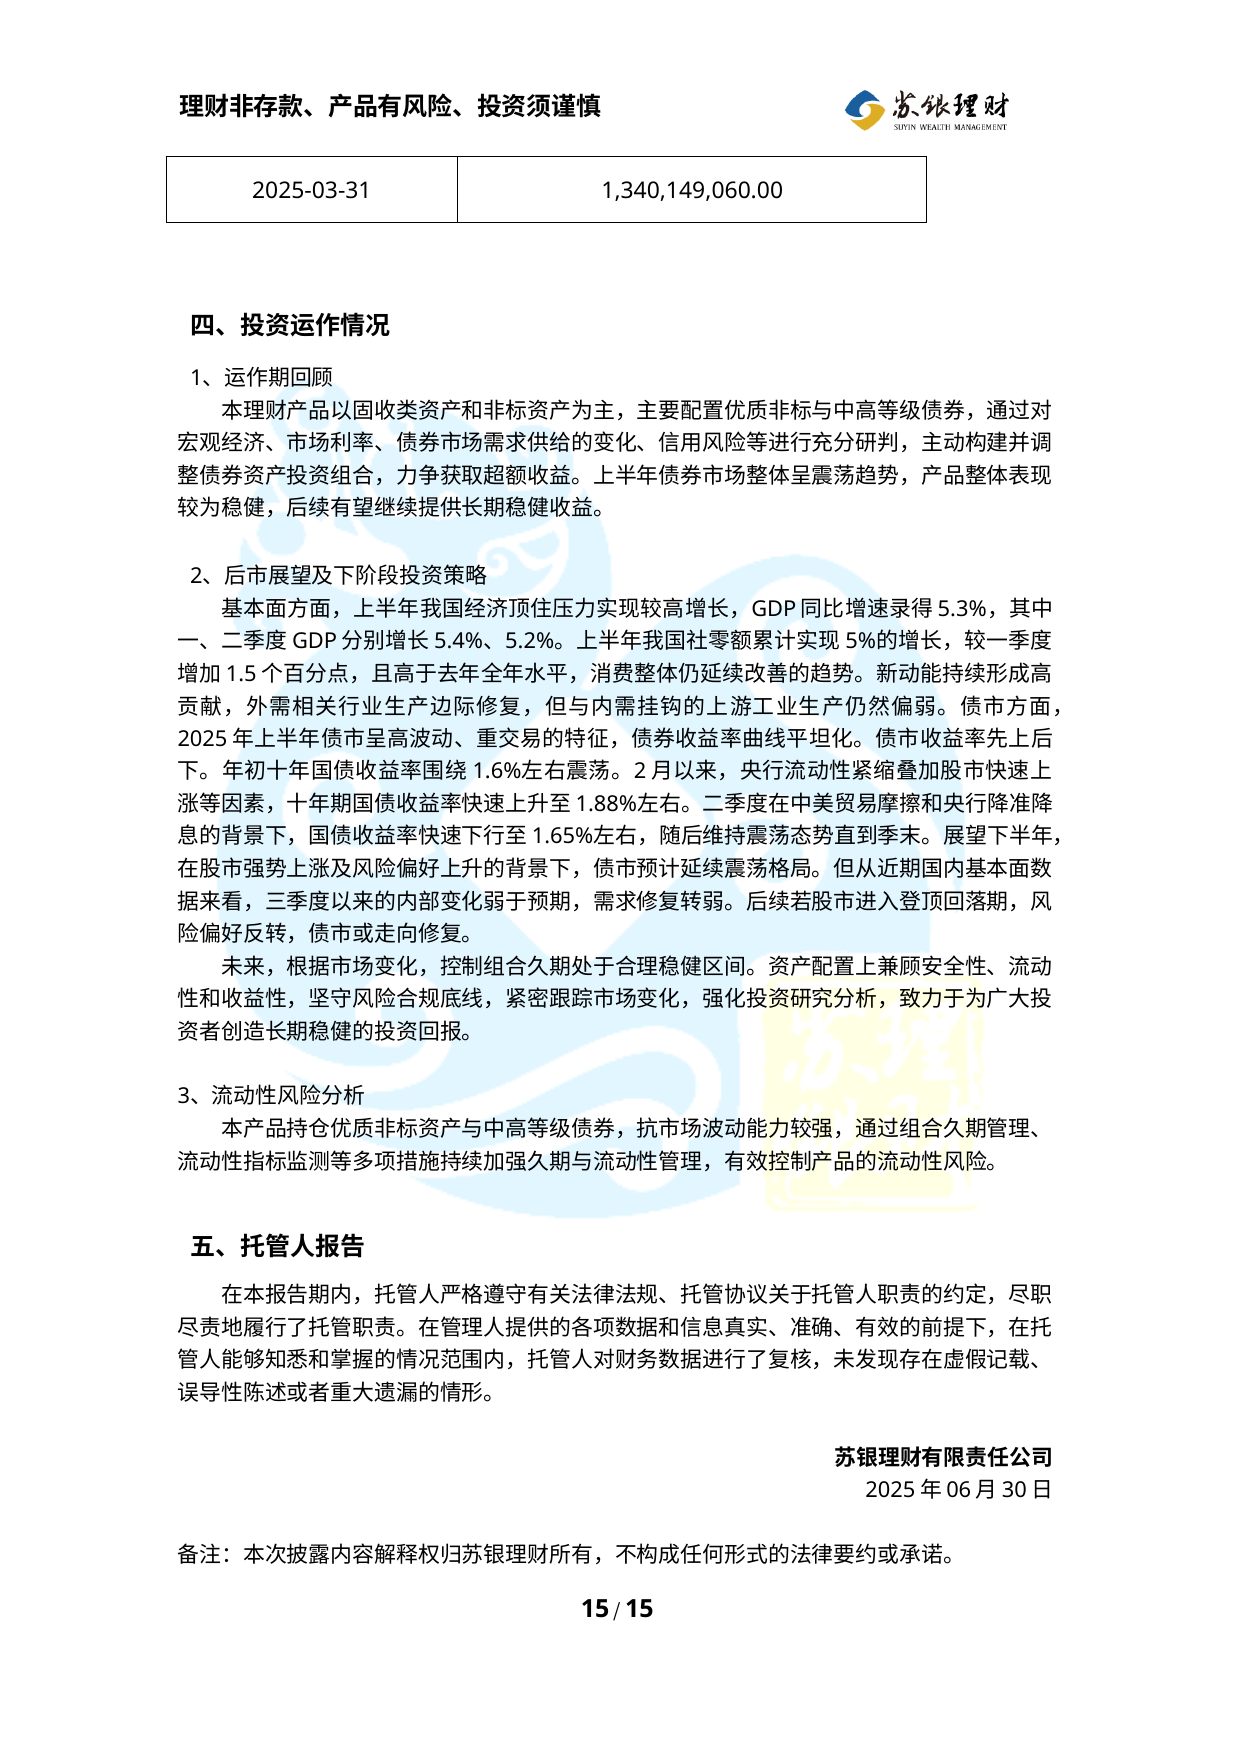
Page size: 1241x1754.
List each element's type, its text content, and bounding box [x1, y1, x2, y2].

text 本理财产品以固收类资产和非标资产为主，主要配置优质非标与中高等级债券，通过对宏观经济、市场利率、债券市场需求供给的变化、信用风险等进行充分研判，主动构建并调整债券资产投资组合，力争获取超额收益。上半年债券市场整体呈震荡趋势，产品整体表现较为稳健，后续有望继续提供长期稳健收益。 [177, 392, 1053, 522]
text 苏银理财有限责任公司 [177, 1439, 1053, 1472]
text 3、流动性风险分析 [177, 1078, 1053, 1111]
table_cell 1,340,149,060.00 [458, 157, 926, 222]
text 本产品持仓优质非标资产与中高等级债券，抗市场波动能力较强，通过组合久期管理、流动性指标监测等多项措施持续加强久期与流动性管理，有效控制产品的流动性风险。 [177, 1111, 1053, 1176]
subtitle 四、投资运作情况 [190, 291, 1053, 356]
subtitle 五、托管人报告 [190, 1212, 1053, 1277]
table_cell 2025-03-31 [167, 157, 457, 222]
picture [820, 72, 1039, 143]
text 基本面方面，上半年我国经济顶住压力实现较高增长，GDP同比增速录得5.3%，其中一、二季度GDP分别增长5.4%、5.2%。上半年我国社零额累计实现5%的增长，较一季度增加1.5个百分点，且高于去年全年水平，消费整体仍延续改善的趋势。新动能持续形成高贡献，外需相关行业生产边际修复，但与内需挂钩的上游工业生产仍然偏弱。债市方面，2025年上半年债市呈高波动、重交易的特征，债券收益率曲线平坦化。债市收益率先上后下。年初十年国债收益率围绕1.6%左右震荡。2月以来，央行流动性紧缩叠加股市快速上涨等因素，十年期国债收益率快速上升至1.88%左右。二季度在中美贸易摩擦和央行降准降息的背景下，国债收益率快速下行至1.65%左右，随后维持震荡态势直到季末。展望下半年，在股市强势上涨及风险偏好上升的背景下，债市预计延续震荡格局。但从近期国内基本面数据来看，三季度以来的内部变化弱于预期，需求修复转弱。后续若股市进入登顶回落期，风险偏好反转，债市或走向修复。 [177, 591, 1053, 948]
subtitle 1、运作期回顾 [190, 360, 1053, 392]
subtitle 2、后市展望及下阶段投资策略 [190, 558, 1053, 591]
text 未来，根据市场变化，控制组合久期处于合理稳健区间。资产配置上兼顾安全性、流动性和收益性，坚守风险合规底线，紧密跟踪市场变化，强化投资研究分析，致力于为广大投资者创造长期稳健的投资回报。 [177, 948, 1053, 1046]
text 在本报告期内，托管人严格遵守有关法律法规、托管协议关于托管人职责的约定，尽职尽责地履行了托管职责。在管理人提供的各项数据和信息真实、准确、有效的前提下，在托管人能够知悉和掌握的情况范围内，托管人对财务数据进行了复核，未发现存在虚假记载、误导性陈述或者重大遗漏的情形。 [177, 1277, 1053, 1407]
text 备注：本次披露内容解释权归苏银理财所有，不构成任何形式的法律要约或承诺。 [177, 1537, 1053, 1569]
text 2025年06月30日 [177, 1472, 1053, 1504]
